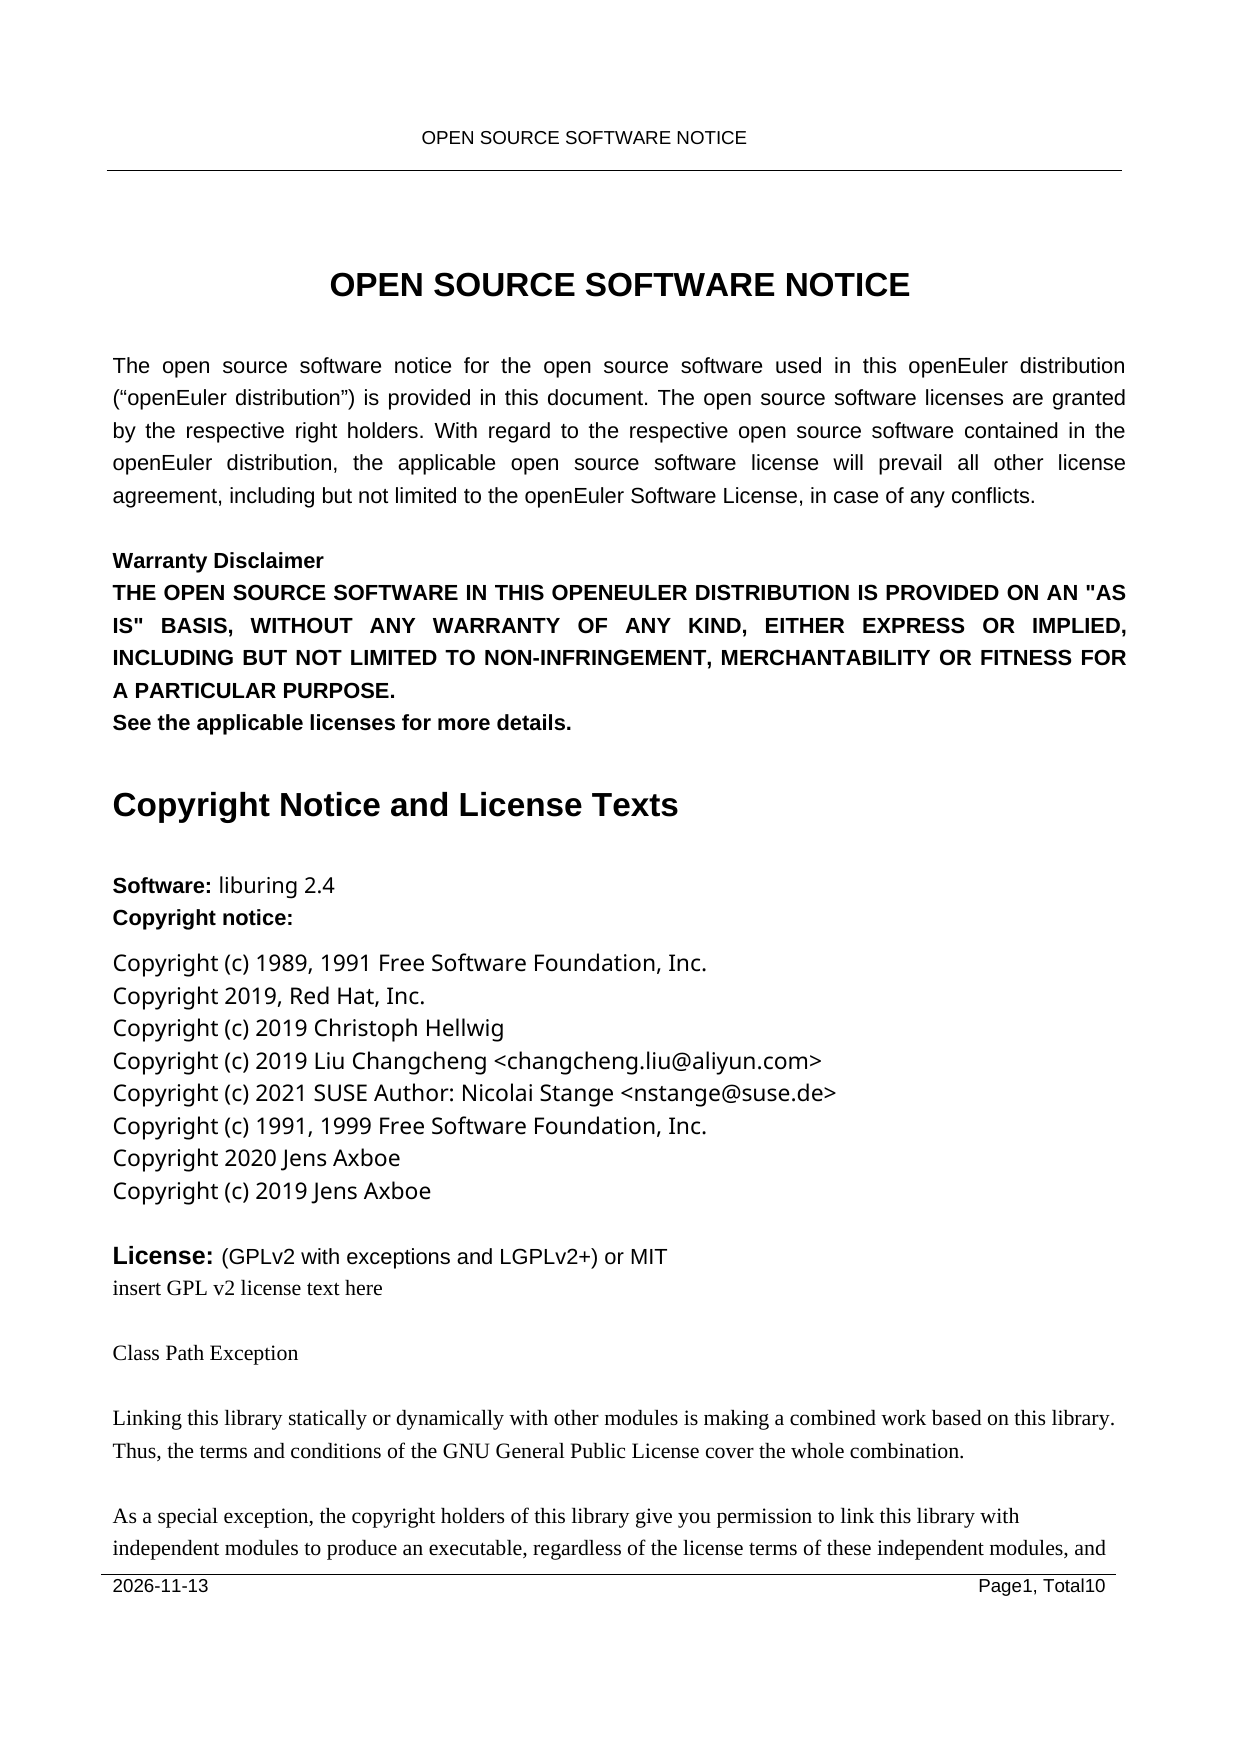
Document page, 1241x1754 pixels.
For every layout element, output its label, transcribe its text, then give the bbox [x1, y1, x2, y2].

text Copyright (c) 1989, 1991 Free Software Foundation, Inc. Copyright 2019, Red Hat, Inc. Copyright (c) 2019 Christoph Hellwig Copyright (c) 2019 Liu Changcheng <changcheng.liu@aliyun.com> Copyright (c) 2021 SUSE Author: Nicolai Stange <nstange@suse.de> Copyright (c) 1991, 1999 Free Software Foundation, Inc. Copyright 2020 Jens Axboe Copyright (c) 2019 Jens Axboe [112, 947, 1128, 1239]
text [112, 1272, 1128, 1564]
text The open source software notice for the open source software used in this openEuler distribution (“openEuler distribution”) is provided in this document. The open source software licenses are granted by the respective right holders. With regard to the respective open source software contained in the openEuler distribution, the applicable open source software license will prevail all other license agreement, including but not limited to the openEuler Software License, in case of any conflicts. [112, 349, 1128, 511]
text OPEN SOURCE SOFTWARE NOTICE [112, 251, 1128, 316]
text License: (GPLv2 with exceptions and LGPLv2+) or MIT [112, 1239, 1128, 1272]
text Copyright Notice and License Texts [112, 771, 1128, 836]
title Software: liburing 2.4 [112, 869, 1128, 901]
text Warranty Disclaimer [112, 544, 1128, 576]
text THE OPEN SOURCE SOFTWARE IN THIS OPENEULER DISTRIBUTION IS PROVIDED ON AN "AS IS" BASIS, WITHOUT ANY WARRANTY OF ANY KIND, EITHER EXPRESS OR IMPLIED, INCLUDING BUT NOT LIMITED TO NON-INFRINGEMENT, MERCHANTABILITY OR FITNESS FOR A PARTICULAR PURPOSE. See the applicable licenses for more details. [112, 576, 1128, 739]
text Copyright notice: [112, 901, 1128, 934]
